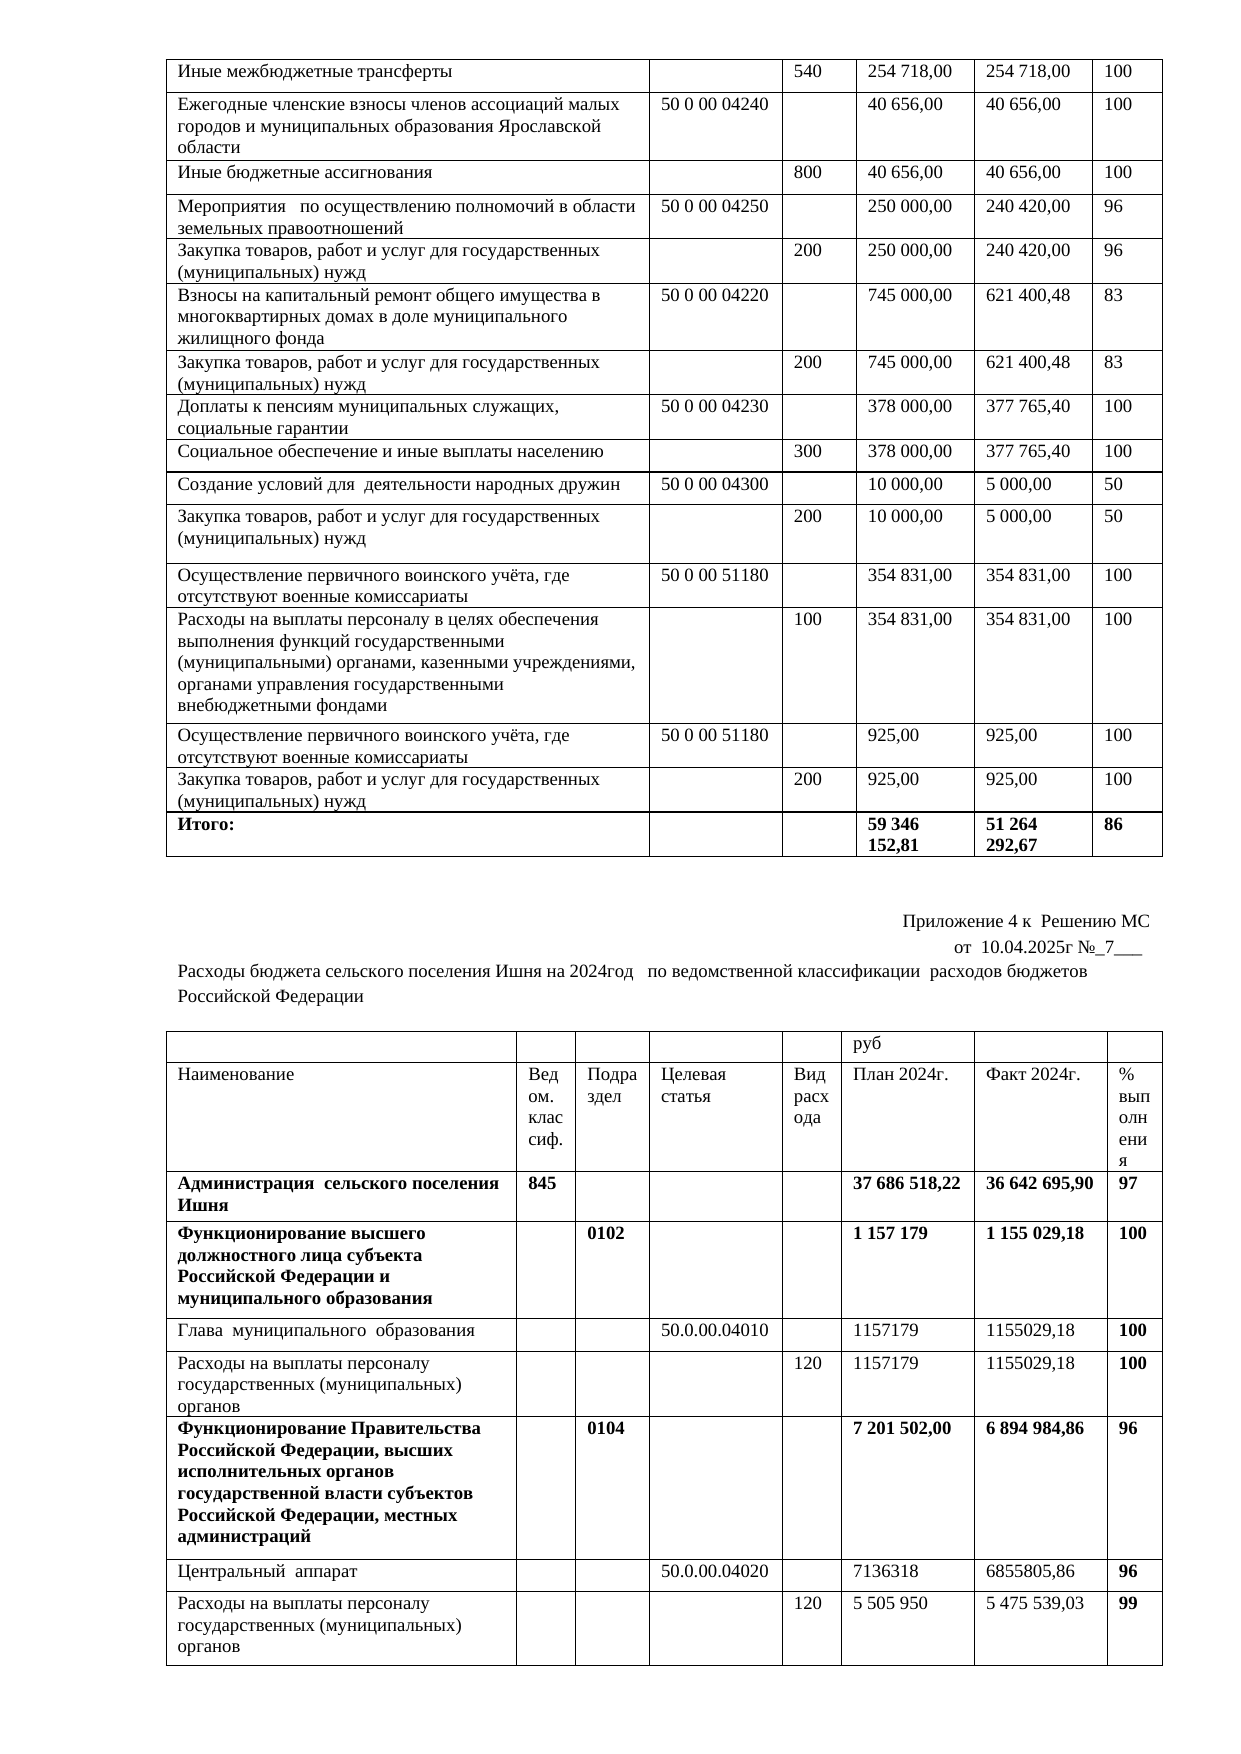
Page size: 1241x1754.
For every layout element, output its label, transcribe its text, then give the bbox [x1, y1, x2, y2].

table_cell 86 [1093, 813, 1162, 856]
table_cell Взносы на капитальный ремонт общего имущества в многоквартирных домах в доле муниципального жилищного фонда [167, 284, 649, 350]
table_cell 6 894 984,86 [975, 1417, 1107, 1558]
table_cell Закупка товаров, работ и услуг для государственных (муниципальных) нужд [167, 351, 649, 394]
table_cell Социальное обеспечение и иные выплаты населению [167, 440, 649, 471]
table_cell 40 656,00 [857, 161, 974, 194]
table_cell 200 [783, 505, 856, 563]
table_cell Иные бюджетные ассигнования [167, 161, 649, 194]
table_cell 0102 [576, 1222, 649, 1318]
table_cell Итого: [167, 813, 649, 856]
table_cell 50.0.00.04020 [650, 1560, 782, 1591]
table_cell % выполнения [1108, 1063, 1162, 1171]
table_cell [783, 93, 856, 160]
table_header [167, 1032, 516, 1062]
table_cell 96 [1108, 1417, 1162, 1558]
table_cell 100 [1108, 1352, 1162, 1416]
table_cell Закупка товаров, работ и услуг для государственных (муниципальных) нужд [167, 239, 649, 282]
table_cell 1 155 029,18 [975, 1222, 1107, 1318]
table_cell [783, 1222, 841, 1318]
table_cell Расходы на выплаты персоналу государственных (муниципальных) органов [167, 1352, 516, 1416]
table_cell 5 475 539,03 [975, 1592, 1107, 1665]
table_cell 50 [1093, 473, 1162, 504]
table_cell 50 0 00 04240 [650, 93, 782, 160]
table_cell Ежегодные членские взносы членов ассоциаций малых городов и муниципальных образования Ярославской области [167, 93, 649, 160]
table_cell [650, 1417, 782, 1558]
table_cell 745 000,00 [857, 284, 974, 350]
table_cell Функционирование Правительства Российской Федерации, высших исполнительных органов государственной власти субъектов Российской Федерации, местных администраций [167, 1417, 516, 1558]
table_cell 50 0 00 51180 [650, 724, 782, 767]
table_cell 100 [783, 608, 856, 723]
table_cell [650, 1352, 782, 1416]
table_cell [576, 1560, 649, 1591]
table_cell 254 718,00 [857, 60, 974, 92]
table_cell 100 [1093, 60, 1162, 92]
table_cell 925,00 [857, 724, 974, 767]
table_cell [783, 564, 856, 607]
text Приложение 4 к Решению МС [177, 910, 1152, 931]
table_cell [576, 1352, 649, 1416]
table_cell [783, 724, 856, 767]
table_header [576, 1032, 649, 1062]
table_cell 100 [1093, 608, 1162, 723]
table_cell 59 346 152,81 [857, 813, 974, 856]
table_cell [783, 395, 856, 438]
table_cell 377 765,40 [975, 440, 1092, 471]
table_cell 10 000,00 [857, 473, 974, 504]
table_cell Функционирование высшего должностного лица субъекта Российской Федерации и муниципального образования [167, 1222, 516, 1318]
table_cell 100 [1108, 1222, 1162, 1318]
table_cell 40 656,00 [975, 161, 1092, 194]
table_cell [650, 768, 782, 811]
table_cell 300 [783, 440, 856, 471]
table_cell 354 831,00 [975, 608, 1092, 723]
table_cell Центральный аппарат [167, 1560, 516, 1591]
table_cell [517, 1222, 575, 1318]
table_cell Доплаты к пенсиям муниципальных служащих, социальные гарантии [167, 395, 649, 438]
table_cell [650, 239, 782, 282]
table_cell 96 [1093, 195, 1162, 238]
table_cell 100 [1093, 564, 1162, 607]
table_cell 50 0 00 04300 [650, 473, 782, 504]
table_cell Администрация сельского поселения Ишня [167, 1172, 516, 1221]
table_cell [517, 1319, 575, 1351]
table_cell [576, 1319, 649, 1351]
table_cell 800 [783, 161, 856, 194]
table_cell 10 000,00 [857, 505, 974, 563]
table_cell 100 [1093, 93, 1162, 160]
table_header [783, 1032, 841, 1062]
table_cell [783, 1172, 841, 1221]
table_cell [576, 1172, 649, 1221]
table_cell [650, 813, 782, 856]
table_cell 97 [1108, 1172, 1162, 1221]
table_cell 5 505 950 [842, 1592, 974, 1665]
table_cell 50 0 00 51180 [650, 564, 782, 607]
table_cell [650, 1172, 782, 1221]
table_cell 5 000,00 [975, 473, 1092, 504]
table_cell Расходы на выплаты персоналу государственных (муниципальных) органов [167, 1592, 516, 1665]
table_cell 96 [1093, 239, 1162, 282]
table_cell 200 [783, 768, 856, 811]
table_cell Закупка товаров, работ и услуг для государственных (муниципальных) нужд [167, 768, 649, 811]
table_cell 50 [1093, 505, 1162, 563]
table_cell [650, 60, 782, 92]
table_cell Глава муниципального образования [167, 1319, 516, 1351]
table_cell [783, 284, 856, 350]
table_cell 7136318 [842, 1560, 974, 1591]
table_cell 1157179 [842, 1319, 974, 1351]
table_cell 354 831,00 [857, 564, 974, 607]
table_cell 7 201 502,00 [842, 1417, 974, 1558]
table_cell 1 157 179 [842, 1222, 974, 1318]
table_cell [650, 440, 782, 471]
table_cell 96 [1108, 1560, 1162, 1591]
table_header [975, 1032, 1107, 1062]
table_cell 100 [1093, 440, 1162, 471]
table_cell 250 000,00 [857, 195, 974, 238]
table_cell Ведом. классиф. [517, 1063, 575, 1171]
text от 10.04.2025г №_7___ [177, 936, 1152, 957]
table_cell 83 [1093, 284, 1162, 350]
text Расходы бюджета сельского поселения Ишня на 2024год по ведомственной классификации расходов бюджетов Российской Федерации [177, 960, 1152, 1007]
table_cell Создание условий для деятельности народных дружин [167, 473, 649, 504]
table_cell 100 [1093, 724, 1162, 767]
table_cell 250 000,00 [857, 239, 974, 282]
table_cell [650, 1592, 782, 1665]
table_cell [650, 161, 782, 194]
table_cell 40 656,00 [975, 93, 1092, 160]
table_cell 621 400,48 [975, 284, 1092, 350]
table_header руб [842, 1032, 974, 1062]
table_cell 100 [1093, 768, 1162, 811]
table_cell 200 [783, 351, 856, 394]
table_cell [650, 351, 782, 394]
table_cell 99 [1108, 1592, 1162, 1665]
table_cell 378 000,00 [857, 440, 974, 471]
table_cell 6855805,86 [975, 1560, 1107, 1591]
table_cell Целевая статья [650, 1063, 782, 1171]
table_cell 540 [783, 60, 856, 92]
table_cell [783, 1417, 841, 1558]
table_cell 378 000,00 [857, 395, 974, 438]
table_cell Осуществление первичного воинского учёта, где отсутствуют военные комиссариаты [167, 724, 649, 767]
table_cell 0104 [576, 1417, 649, 1558]
table_cell 845 [517, 1172, 575, 1221]
table_cell [783, 813, 856, 856]
table_cell 100 [1093, 395, 1162, 438]
table_cell 925,00 [857, 768, 974, 811]
table_cell 5 000,00 [975, 505, 1092, 563]
table_cell 83 [1093, 351, 1162, 394]
table_cell 50 0 00 04230 [650, 395, 782, 438]
table_cell 120 [783, 1352, 841, 1416]
table_header [1108, 1032, 1162, 1062]
table_cell 40 656,00 [857, 93, 974, 160]
table_cell [650, 608, 782, 723]
table_cell Расходы на выплаты персоналу в целях обеспечения выполнения функций государственными (муниципальными) органами, казенными учреждениями, органами управления государственными внебюджетными фондами [167, 608, 649, 723]
table_cell План 2024г. [842, 1063, 974, 1171]
table_cell 621 400,48 [975, 351, 1092, 394]
table_cell Факт 2024г. [975, 1063, 1107, 1171]
table_cell 354 831,00 [975, 564, 1092, 607]
table_cell 100 [1108, 1319, 1162, 1351]
table_cell 50 0 00 04220 [650, 284, 782, 350]
table_cell 240 420,00 [975, 239, 1092, 282]
table_cell [576, 1592, 649, 1665]
table_cell 925,00 [975, 768, 1092, 811]
table_cell [517, 1417, 575, 1558]
table_cell [650, 1222, 782, 1318]
table_cell [783, 1319, 841, 1351]
table_cell Мероприятия по осуществлению полномочий в области земельных правоотношений [167, 195, 649, 238]
table_cell Вид расхода [783, 1063, 841, 1171]
table_cell 240 420,00 [975, 195, 1092, 238]
table_cell 36 642 695,90 [975, 1172, 1107, 1221]
table_cell 120 [783, 1592, 841, 1665]
table_cell [783, 195, 856, 238]
table_cell 50.0.00.04010 [650, 1319, 782, 1351]
table_cell 51 264 292,67 [975, 813, 1092, 856]
table_cell Подраздел [576, 1063, 649, 1171]
table_header [517, 1032, 575, 1062]
table_cell Иные межбюджетные трансферты [167, 60, 649, 92]
table_cell Закупка товаров, работ и услуг для государственных (муниципальных) нужд [167, 505, 649, 563]
table_cell 50 0 00 04250 [650, 195, 782, 238]
table_cell [517, 1560, 575, 1591]
table_cell 100 [1093, 161, 1162, 194]
table_cell 925,00 [975, 724, 1092, 767]
table_cell [783, 1560, 841, 1591]
table_cell 37 686 518,22 [842, 1172, 974, 1221]
table_cell 1155029,18 [975, 1319, 1107, 1351]
table_cell 254 718,00 [975, 60, 1092, 92]
table_cell 354 831,00 [857, 608, 974, 723]
table_cell Наименование [167, 1063, 516, 1171]
table_cell [517, 1352, 575, 1416]
table_cell [783, 473, 856, 504]
table_cell 1157179 [842, 1352, 974, 1416]
table_header [650, 1032, 782, 1062]
table_cell Осуществление первичного воинского учёта, где отсутствуют военные комиссариаты [167, 564, 649, 607]
table_cell 745 000,00 [857, 351, 974, 394]
table_cell 1155029,18 [975, 1352, 1107, 1416]
table_cell 377 765,40 [975, 395, 1092, 438]
table_cell [650, 505, 782, 563]
table_cell [517, 1592, 575, 1665]
table_cell 200 [783, 239, 856, 282]
